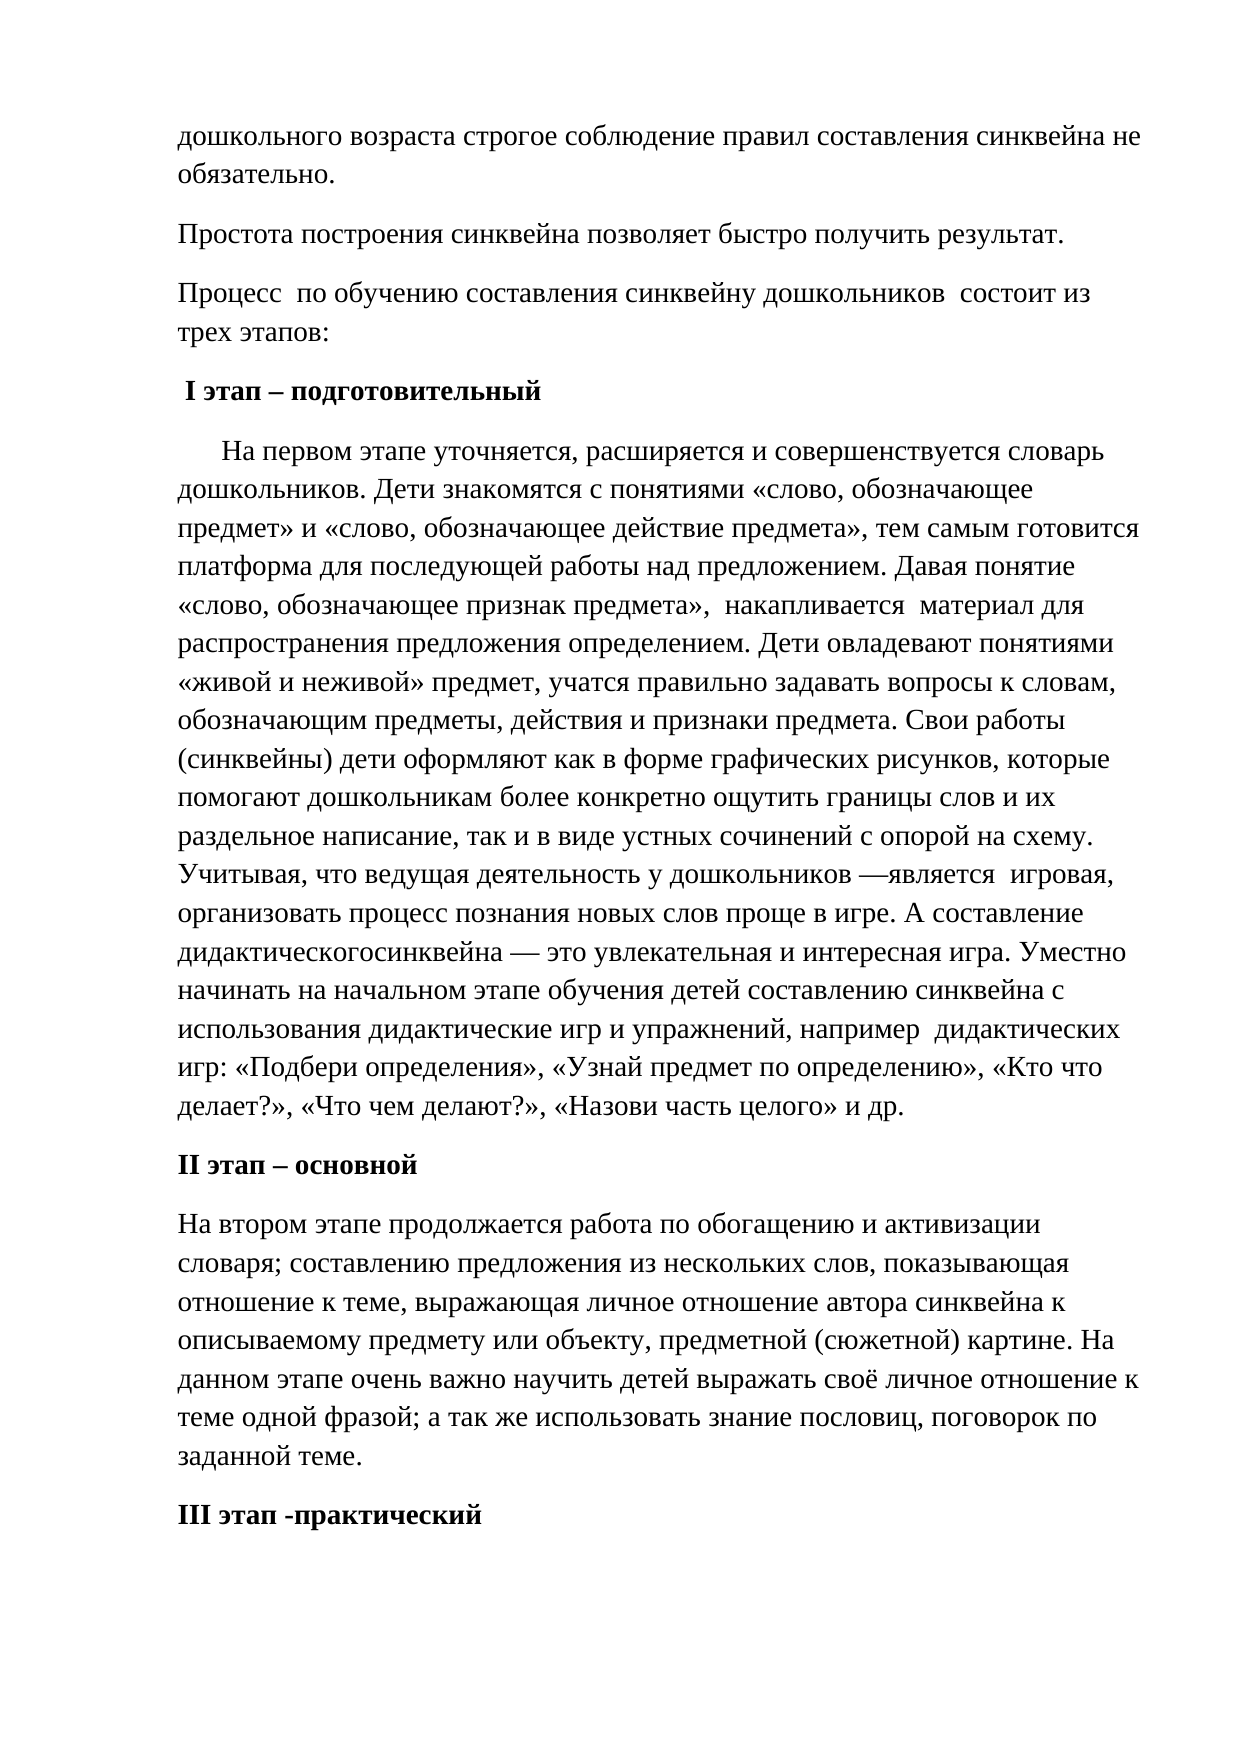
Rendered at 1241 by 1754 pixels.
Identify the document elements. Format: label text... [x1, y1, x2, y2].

text III этап -практический [177, 1497, 1152, 1531]
text I этап – подготовительный [177, 373, 1152, 407]
text II этап – основной [177, 1147, 1152, 1181]
text Процесс по обучению составления синквейну дошкольников состоит из трех этапов: [177, 275, 1152, 347]
text Простота построения синквейна позволяет быстро получить результат. [177, 216, 1152, 249]
text На первом этапе уточняется, расширяется и совершенствуется словарь дошкольников. Дети знакомятся с понятиями «слово, обозначающее предмет» и «слово, обозначающее действие предмета», тем самым готовится платформа для последующей работы над предложением. Давая понятие «слово, обозначающее признак предмета», накапливается материал для распространения предложения определением. Дети овладевают понятиями «живой и неживой» предмет, учатся правильно задавать вопросы к словам, обозначающим предметы, действия и признаки предмета. Свои работы (синквейны) дети оформляют как в форме графических рисунков, которые помогают дошкольникам более конкретно ощутить границы слов и их раздельное написание, так и в виде устных сочинений с опорой на схему. Учитывая, что ведущая деятельность у дошкольников —является игровая, организовать процесс познания новых слов проще в игре. А составление дидактическогосинквейна — это увлекательная и интересная игра. Уместно начинать на начальном этапе обучения детей составлению синквейна с использования дидактические игр и упражнений, например дидактических игр: «Подбери определения», «Узнай предмет по определению», «Кто что делает?», «Что чем делают?», «Назови часть целого» и др. [177, 433, 1152, 1121]
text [177, 118, 1152, 190]
text На втором этапе продолжается работа по обогащению и активизации словаря; составлению предложения из нескольких слов, показывающая отношение к теме, выражающая личное отношение автора синквейна к описываемому предмету или объекту, предметной (сюжетной) картине. На данном этапе очень важно научить детей выражать своё личное отношение к теме одной фразой; а так же использовать знание пословиц, поговорок по заданной теме. [177, 1207, 1152, 1471]
